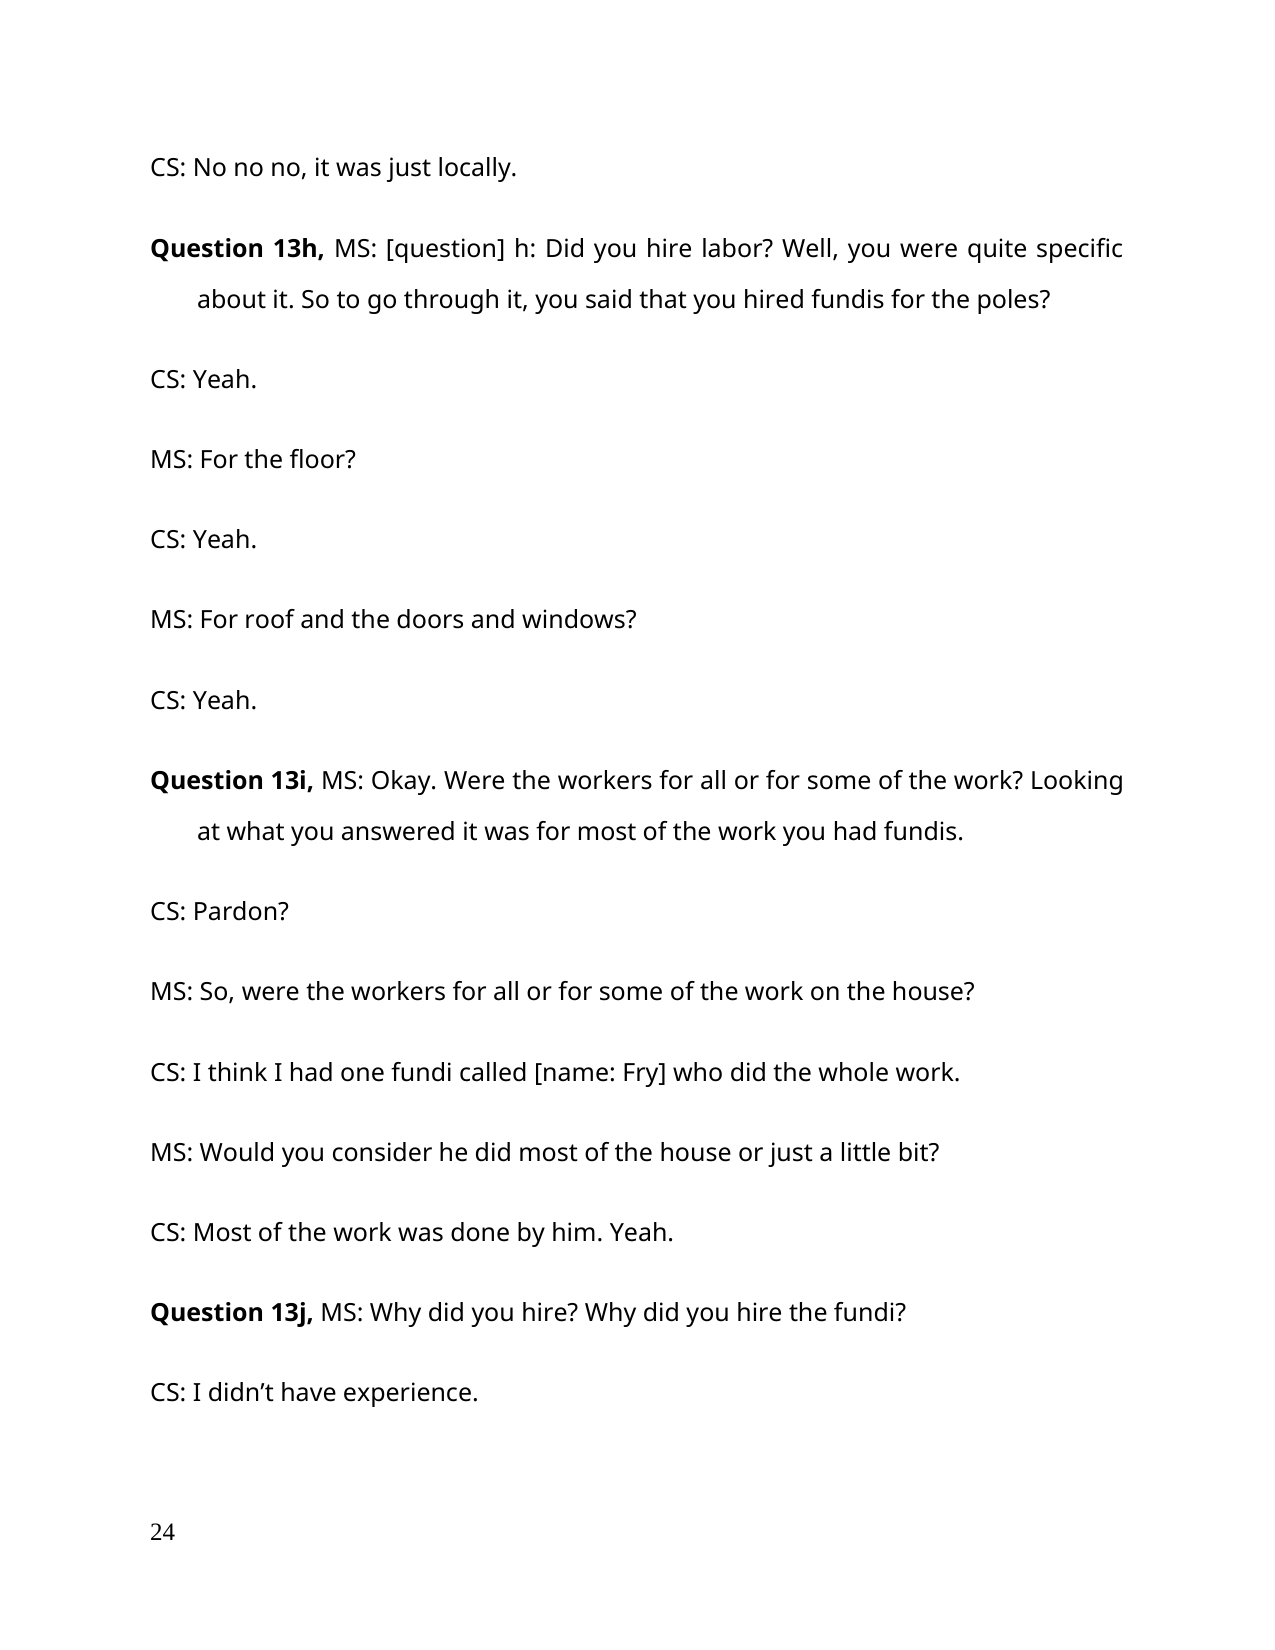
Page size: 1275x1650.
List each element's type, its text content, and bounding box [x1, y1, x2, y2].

text Question 13j, MS: Why did you hire? Why did you hire the fundi? [150, 1295, 1125, 1329]
text MS: So, were the workers for all or for some of the work on the house? [150, 974, 1125, 1008]
text MS: For roof and the doors and windows? [150, 602, 1125, 636]
text CS: Yeah. [150, 682, 1125, 716]
text Question 13i, MS: Okay. Were the workers for all or for some of the work? Looking at what you answered it was for most of the work you had fundis. [150, 762, 1125, 848]
text CS: Most of the work was done by him. Yeah. [150, 1214, 1125, 1249]
text MS: For the floor? [150, 442, 1125, 476]
text CS: I think I had one fundi called [name: Fry] who did the whole work. [150, 1054, 1125, 1088]
text CS: I didn’t have experience. [150, 1375, 1125, 1409]
text CS: Pardon? [150, 894, 1125, 928]
text CS: No no no, it was just locally. [150, 150, 1125, 184]
text CS: Yeah. [150, 522, 1125, 556]
text Question 13h, MS: [question] h: Did you hire labor? Well, you were quite specific about it. So to go through it, you said that you hired fundis for the poles? [150, 230, 1125, 315]
text MS: Would you consider he did most of the house or just a little bit? [150, 1134, 1125, 1168]
text CS: Yeah. [150, 361, 1125, 396]
